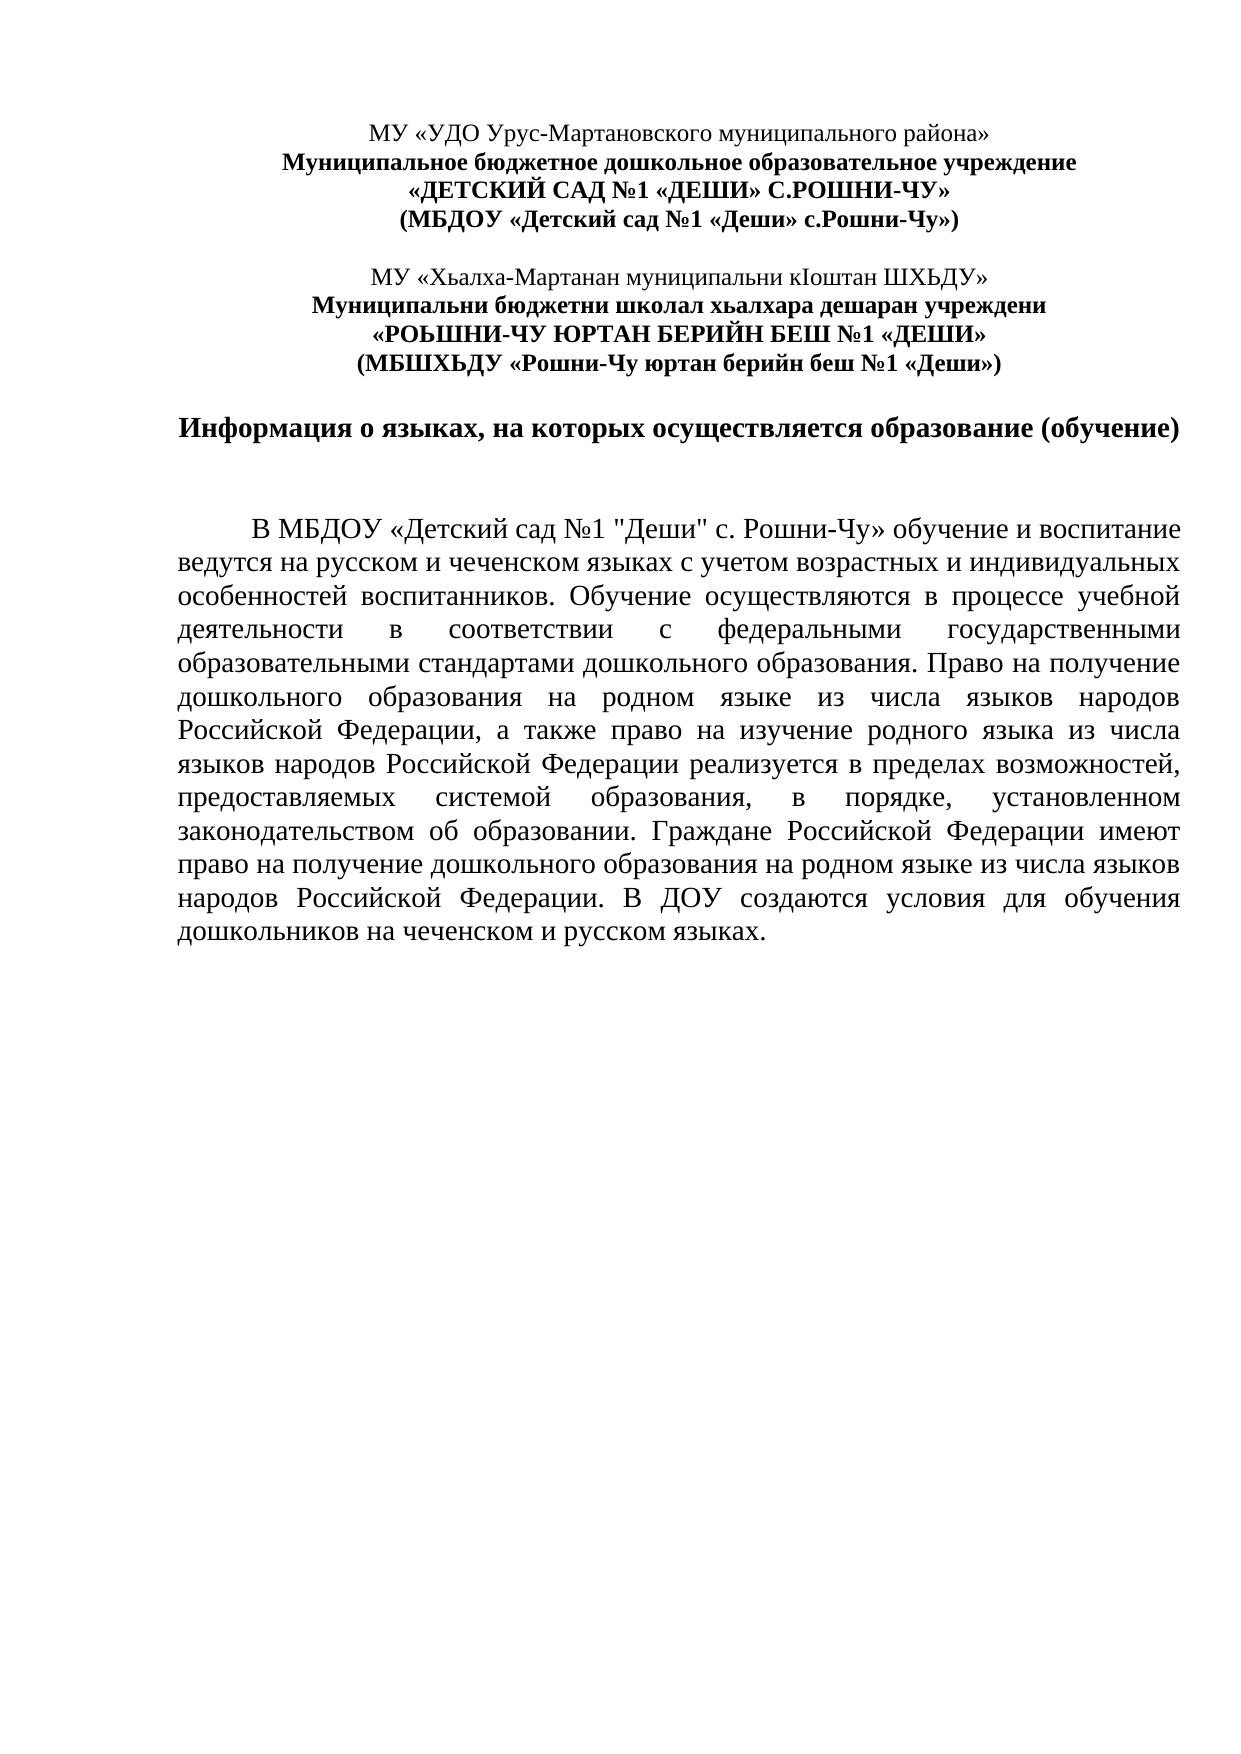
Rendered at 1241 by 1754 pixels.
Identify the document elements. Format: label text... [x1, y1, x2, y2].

text Муниципальни бюджетни школал хьалхара дешаран учреждени [177, 291, 1181, 319]
text В МБДОУ «Детский сад №1 "Деши" с. Рошни-Чу» обучение и воспитание ведутся на русском и чеченском языках с учетом возрастных и индивидуальных особенностей воспитанников. Обучение осуществляются в процессе учебной деятельности в соответствии с федеральными государственными образовательными стандартами дошкольного образования. Право на получение дошкольного образования на родном языке из числа языков народов Российской Федерации, а также право на изучение родного языка из числа языков народов Российской Федерации реализуется в пределах возможностей, предоставляемых системой образования, в порядке, установленном законодательством об образовании. Граждане Российской Федерации имеют право на получение дошкольного образования на родном языке из числа языков народов Российской Федерации. В ДОУ создаются условия для обучения дошкольников на чеченском и русском языках. [177, 511, 1181, 947]
list «ДЕТСКИЙ САД №1 «ДЕШИ» С.РОШНИ-ЧУ» [177, 176, 1181, 204]
text МУ «УДО Урус-Мартановского муниципального района» [177, 118, 1181, 147]
text Муниципальное бюджетное дошкольное образовательное учреждение [177, 147, 1181, 176]
list МУ «Хьалха-Мартанан муниципальни кIоштан ШХЬДУ» [177, 262, 1181, 291]
list (МБДОУ «Детский сад №1 «Деши» с.Рошни-Чу») [177, 204, 1181, 233]
text «РОЬШНИ-ЧУ ЮРТАН БЕРИЙН БЕШ №1 «ДЕШИ» [177, 319, 1181, 348]
list (МБШХЬДУ «Рошни-Чу юртан берийн беш №1 «Деши») [177, 348, 1181, 377]
text Информация о языках, на которых осуществляется образование (обучение) [177, 410, 1181, 444]
